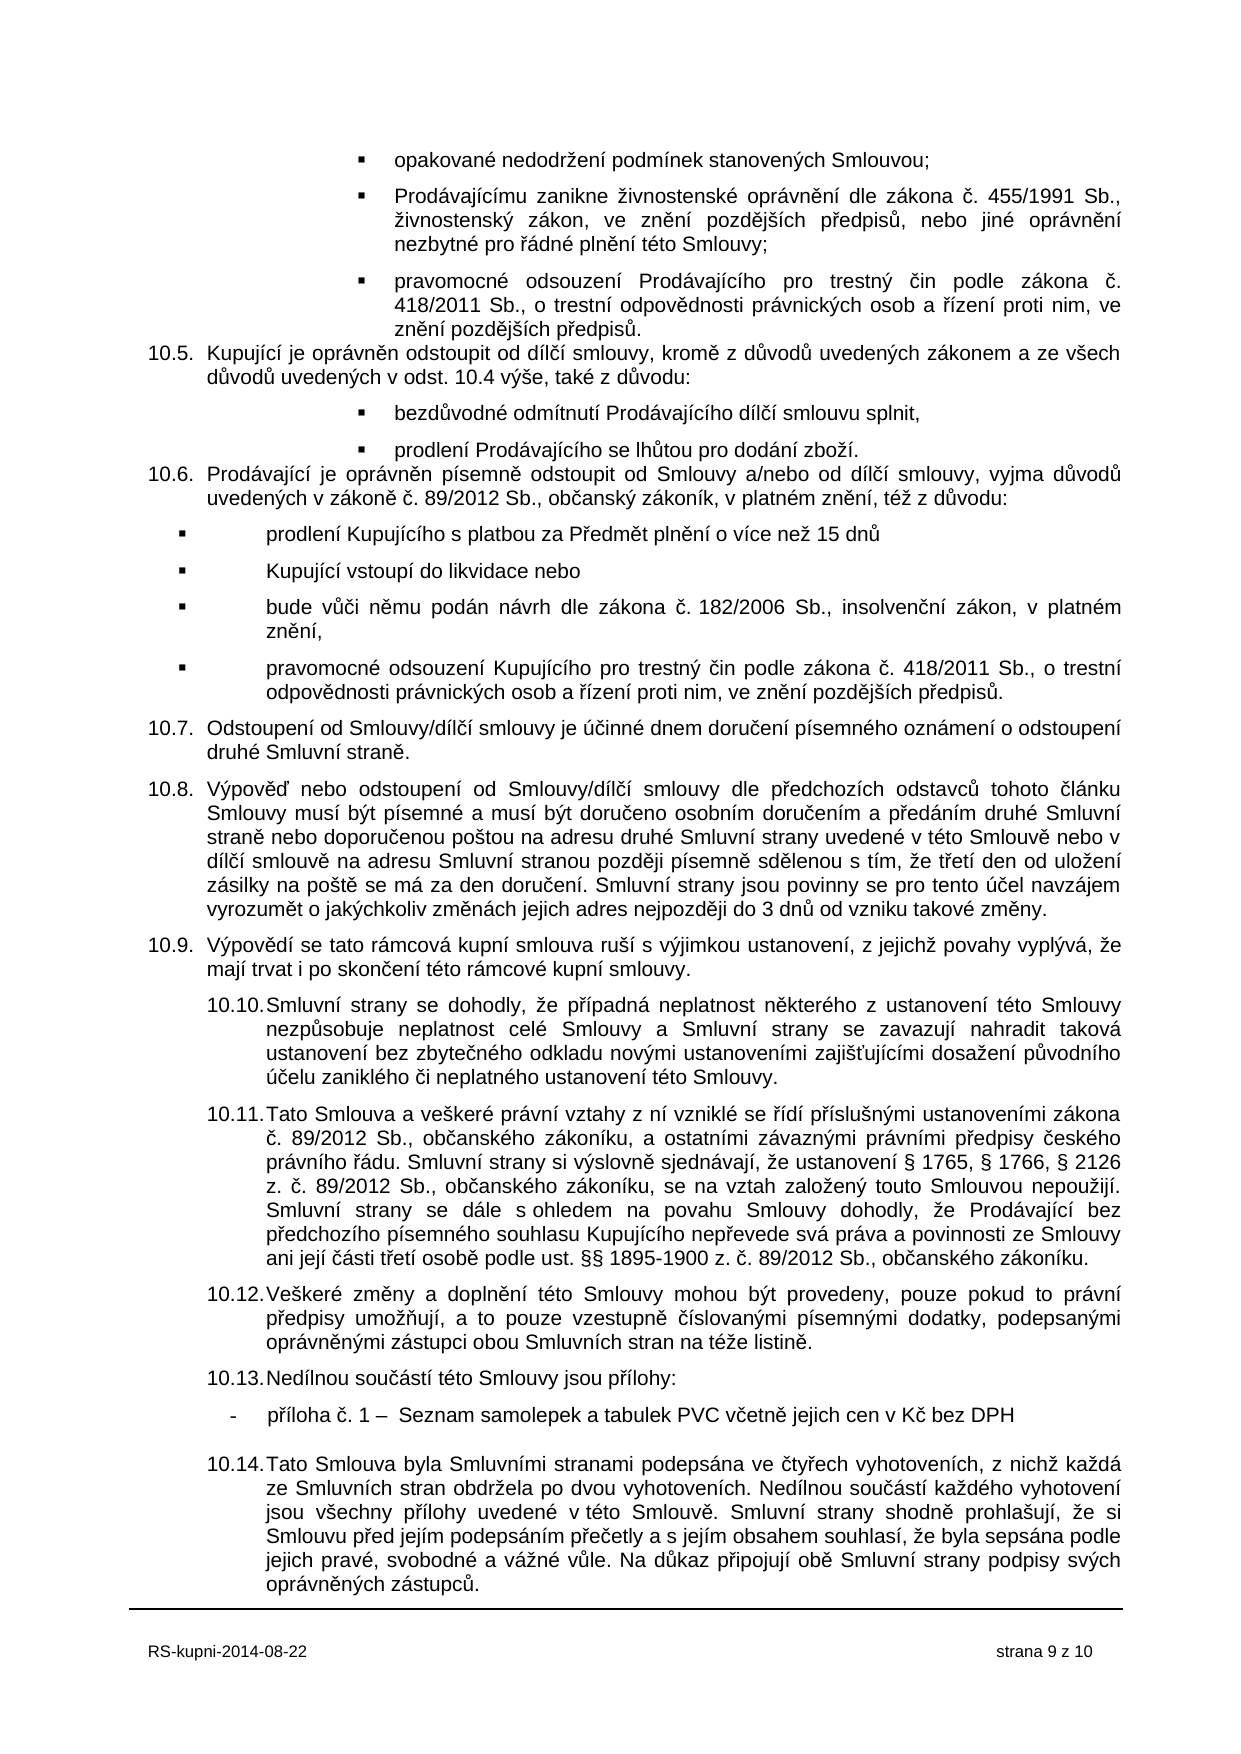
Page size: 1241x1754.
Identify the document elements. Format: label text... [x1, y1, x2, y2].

text Tato Smlouva a veškeré právní vztahy z ní vzniklé se řídí příslušnými ustanoveními zákona č. 89/2012 Sb., občanského zákoníku, a ostatními závaznými právními předpisy českého právního řádu. Smluvní strany si výslovně sjednávají, že ustanovení § 1765, § 1766, § 2126 z. č. 89/2012 Sb., občanského zákoníku, se na vztah založený touto Smlouvou nepoužijí. Smluvní strany se dále s ohledem na povahu Smlouvy dohodly, že Prodávající bez předchozího písemného souhlasu Kupujícího nepřevede svá práva a povinnosti ze Smlouvy ani její části třetí osobě podle ust. §§ 1895-1900 z. č. 89/2012 Sb., občanského zákoníku. [207, 1102, 1122, 1269]
list Prodávající je oprávněn písemně odstoupit od Smlouvy a/nebo od dílčí smlouvy, vyjma důvodů uvedených v zákoně č. 89/2012 Sb., občanský zákoník, v platném znění, též z důvodu: [148, 462, 1122, 509]
list Výpovědí se tato rámcová kupní smlouva ruší s výjimkou ustanovení, z jejichž povahy vyplývá, že mají trvat i po skončení této rámcové kupní smlouvy. [148, 933, 1122, 981]
list Výpověď nebo odstoupení od Smlouvy/dílčí smlouvy dle předchozích odstavců tohoto článku Smlouvy musí být písemné a musí být doručeno osobním doručením a předáním druhé Smluvní straně nebo doporučenou poštou na adresu druhé Smluvní strany uvedené v této Smlouvě nebo v dílčí smlouvě na adresu Smluvní stranou později písemně sdělenou s tím, že třetí den od uložení zásilky na poště se má za den doručení. Smluvní strany jsou povinny se pro tento účel navzájem vyrozumět o jakýchkoliv změnách jejich adres nejpozději do 3 dnů od vzniku takové změny. [148, 777, 1122, 920]
text Veškeré změny a doplnění této Smlouvy mohou být provedeny, pouze pokud to právní předpisy umožňují, a to pouze vzestupně číslovanými písemnými dodatky, podepsanými oprávněnými zástupci obou Smluvních stran na téže listině. [207, 1282, 1122, 1354]
list Kupující je oprávněn odstoupit od dílčí smlouvy, kromě z důvodů uvedených zákonem a ze všech důvodů uvedených v odst. 10.4 výše, také z důvodu: [148, 341, 1122, 388]
list Prodávajícímu zanikne živnostenské oprávnění dle zákona č. 455/1991 Sb., živnostenský zákon, ve znění pozdějších předpisů, nebo jiné oprávnění nezbytné pro řádné plnění této Smlouvy; [357, 184, 1122, 256]
list opakované nedodržení podmínek stanovených Smlouvou; [357, 148, 1122, 172]
list pravomocné odsouzení Kupujícího pro trestný čin podle zákona č. 418/2011 Sb., o trestní odpovědnosti právnických osob a řízení proti nim, ve znění pozdějších předpisů. [177, 656, 1122, 704]
list Odstoupení od Smlouvy/dílčí smlouvy je účinné dnem doručení písemného oznámení o odstoupení druhé Smluvní straně. [148, 716, 1122, 764]
list prodlení Prodávajícího se lhůtou pro dodání zboží. [357, 438, 1122, 462]
text Tato Smlouva byla Smluvními stranami podepsána ve čtyřech vyhotoveních, z nichž každá ze Smluvních stran obdržela po dvou vyhotoveních. Nedílnou součástí každého vyhotovení jsou všechny přílohy uvedené v této Smlouvě. Smluvní strany shodně prohlašují, že si Smlouvu před jejím podepsáním přečetly a s jejím obsahem souhlasí, že byla sepsána podle jejich pravé, svobodné a vážné vůle. Na důkaz připojují obě Smluvní strany podpisy svých oprávněných zástupců. [207, 1452, 1122, 1596]
list prodlení Kupujícího s platbou za Předmět plnění o více než 15 dnů [177, 522, 1122, 546]
list příloha č. 1 – Seznam samolepek a tabulek PVC včetně jejich cen v Kč bez DPH [229, 1403, 1122, 1427]
list bezdůvodné odmítnutí Prodávajícího dílčí smlouvu splnit, [357, 401, 1122, 425]
list Kupující vstoupí do likvidace nebo [177, 559, 1122, 583]
list pravomocné odsouzení Prodávajícího pro trestný čin podle zákona č. 418/2011 Sb., o trestní odpovědnosti právnických osob a řízení proti nim, ve znění pozdějších předpisů. [357, 269, 1122, 341]
text Smluvní strany se dohodly, že případná neplatnost některého z ustanovení této Smlouvy nezpůsobuje neplatnost celé Smlouvy a Smluvní strany se zavazují nahradit taková ustanovení bez zbytečného odkladu novými ustanoveními zajišťujícími dosažení původního účelu zaniklého či neplatného ustanovení této Smlouvy. [207, 993, 1122, 1089]
list bude vůči němu podán návrh dle zákona č. 182/2006 Sb., insolvenční zákon, v platném znění, [177, 595, 1122, 643]
text Nedílnou součástí této Smlouvy jsou přílohy: [207, 1366, 1122, 1390]
